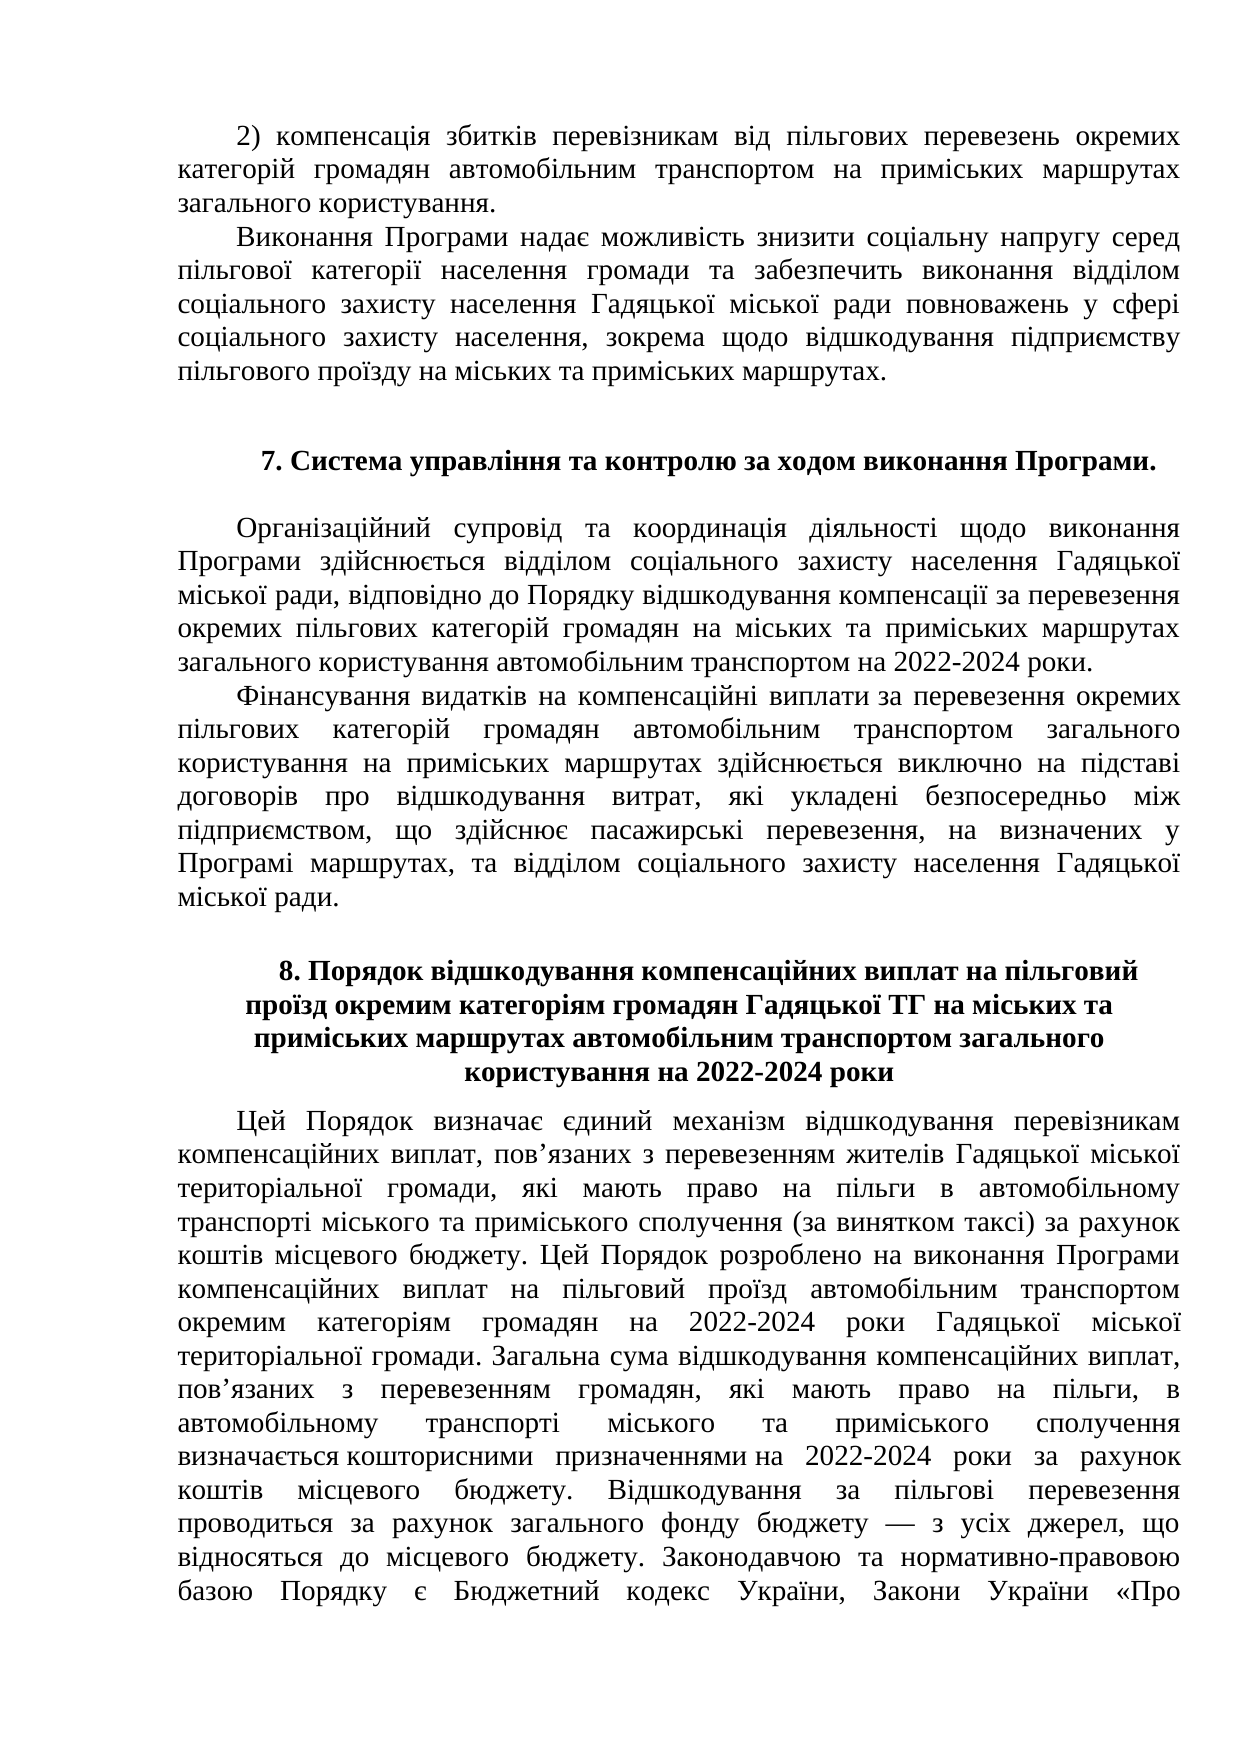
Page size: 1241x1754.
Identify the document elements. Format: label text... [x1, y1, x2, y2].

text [177, 1103, 1181, 1606]
text Організаційний супровід та координація діяльності щодо виконання Програми здійснюється відділом соціального захисту населення Гадяцької міської ради, відповідно до Порядку відшкодування компенсації за перевезення окремих пільгових категорій громадян на міських та приміських маршрутах загального користування автомобільним транспортом на 2022-2024 роки. [177, 510, 1181, 678]
text 8. Порядок відшкодування компенсаційних виплат на пільговий проїзд окремим категоріям громадян Гадяцької ТГ на міських та приміських маршрутах автомобільним транспортом загального користування на 2022-2024 роки [177, 953, 1181, 1087]
text Виконання Програми надає можливість знизити соціальну напругу серед пільгової категорії населення громади та забезпечить виконання відділом соціального захисту населення Гадяцької міської ради повноважень у сфері соціального захисту населення, зокрема щодо відшкодування підприємству пільгового проїзду на міських та приміських маршрутах. [177, 219, 1181, 386]
text Фінансування видатків на компенсаційні виплати за перевезення окремих пільгових категорій громадян автомобільним транспортом загального користування на приміських маршрутах здійснюється виключно на підставі договорів про відшкодування витрат, які укладені безпосередньо між підприємством, що здійснює пасажирські перевезення, на визначених у Програмі маршрутах, та відділом соціального захисту населення Гадяцької міської ради. [177, 678, 1181, 912]
list 7. Система управління та контролю за ходом виконання Програми. [177, 443, 1181, 476]
text 2) компенсація збитків перевізникам від пільгових перевезень окремих категорій громадян автомобільним транспортом на приміських маршрутах загального користування. [177, 118, 1181, 219]
